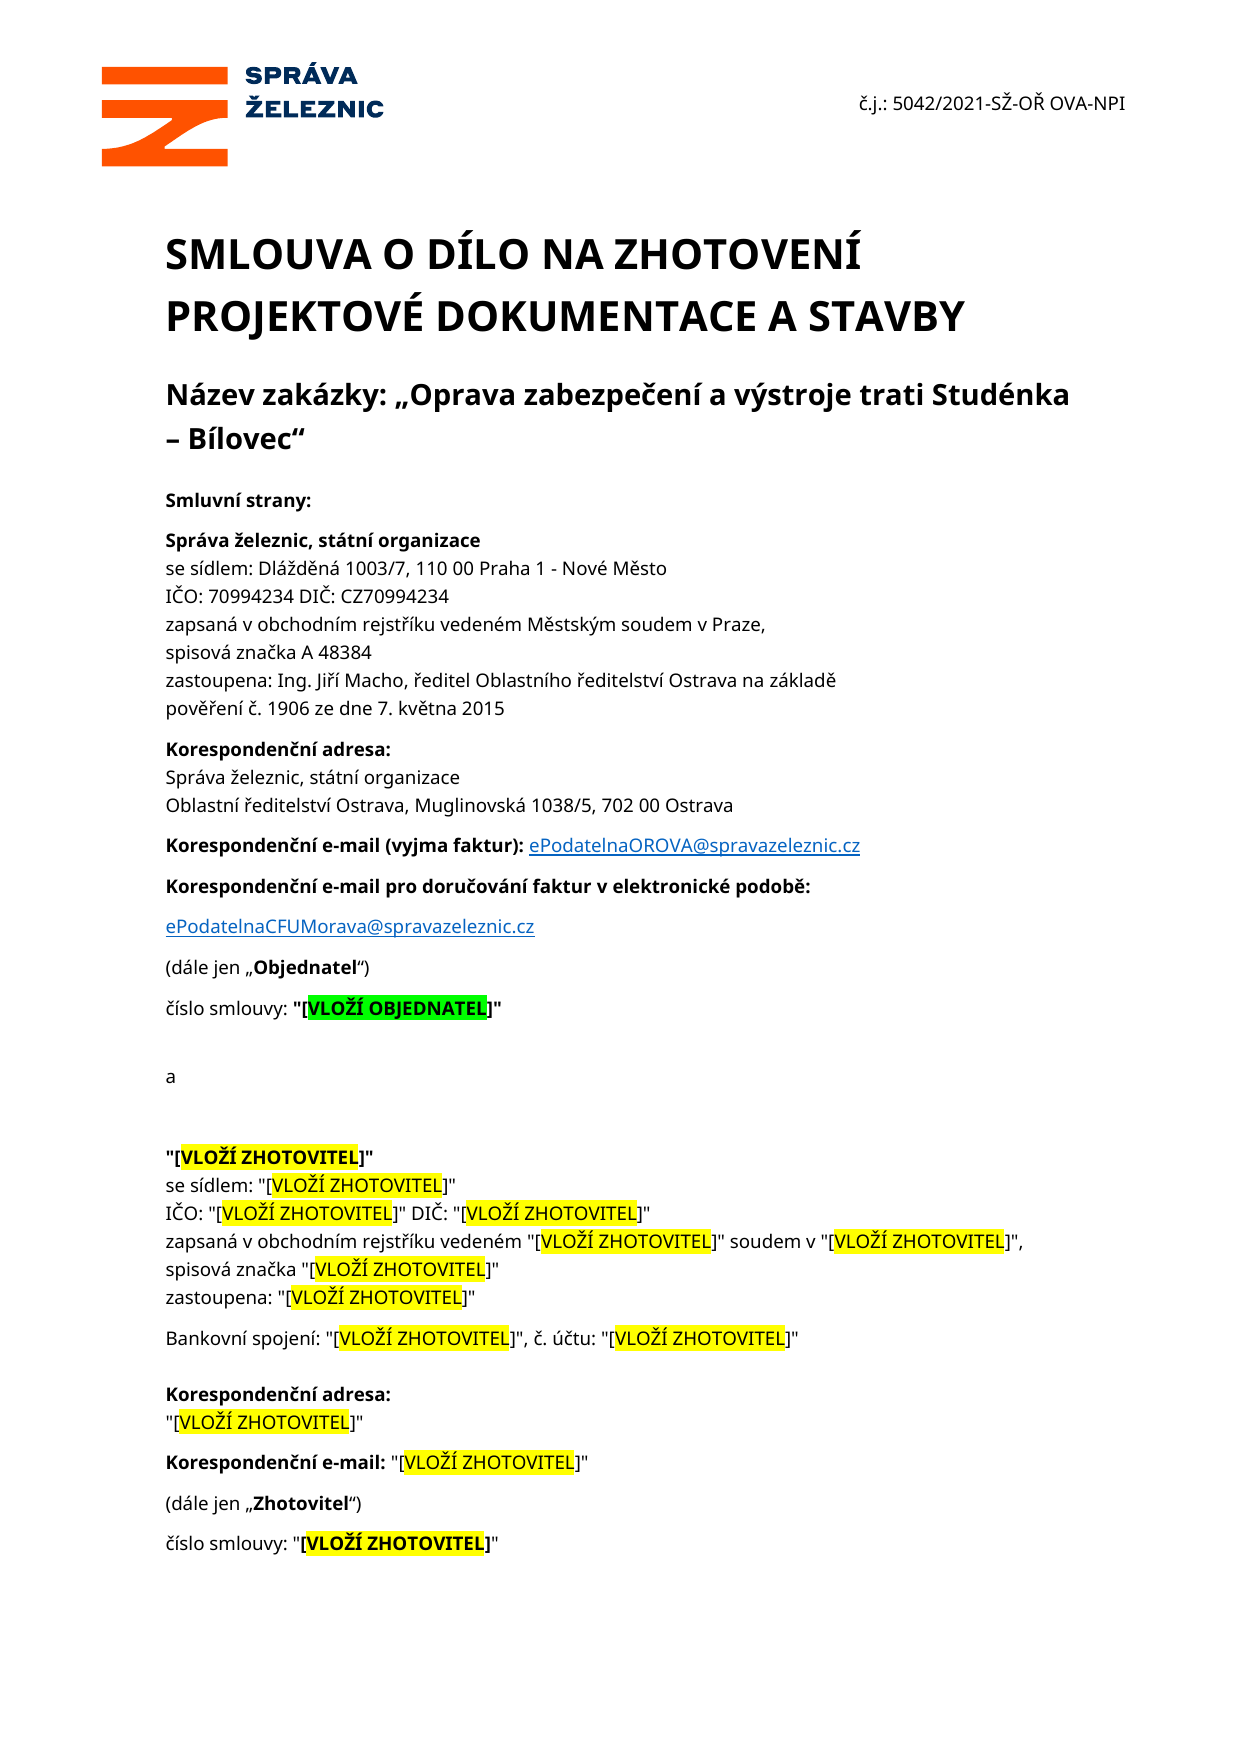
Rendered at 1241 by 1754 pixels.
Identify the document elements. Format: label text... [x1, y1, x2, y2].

text a [165, 1063, 1075, 1089]
text Oblastní ředitelství Ostrava, Muglinovská 1038/5, 702 00 Ostrava [165, 792, 1075, 818]
text zapsaná v obchodním rejstříku vedeném "[VLOŽÍ ZHOTOVITEL]" soudem v "[VLOŽÍ ZHOTOVITEL]", spisová značka "[VLOŽÍ ZHOTOVITEL]" [165, 1228, 1075, 1282]
text zastoupena: "[VLOŽÍ ZHOTOVITEL]" [165, 1284, 1075, 1310]
text číslo smlouvy: "[VLOŽÍ OBJEDNATEL]" [165, 995, 308, 1020]
text Správa železnic, státní organizace [165, 527, 1075, 553]
text Bankovní spojení: "[VLOŽÍ ZHOTOVITEL]", č. účtu: "[VLOŽÍ ZHOTOVITEL]" [785, 1325, 1075, 1351]
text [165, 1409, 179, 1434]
text Název zakázky: „Oprava zabezpečení a výstroje trati Studénka – Bílovec“ [165, 375, 1075, 458]
text Korespondenční e-mail (vyjma faktur): ePodatelnaOROVA@spravazeleznic.cz [165, 833, 1075, 858]
text ePodatelnaCFUMorava@spravazeleznic.cz [165, 914, 1075, 939]
text Korespondenční e-mail pro doručování faktur v elektronické podobě: [165, 873, 1075, 899]
text Smluvní strany: [165, 487, 1075, 512]
text pověření č. 1906 ze dne 7. května 2015 [165, 696, 1075, 721]
text (dále jen „Zhotovitel“) [165, 1490, 1075, 1516]
text Správa železnic, státní organizace [165, 764, 1075, 790]
text se sídlem: Dlážděná 1003/7, 110 00 Praha 1 - Nové Město [165, 556, 1075, 581]
text Korespondenční adresa: [165, 1381, 1075, 1407]
text zastoupena: Ing. Jiří Macho, ředitel Oblastního ředitelství Ostrava na základě [165, 668, 1075, 693]
text Bankovní spojení: "[VLOŽÍ ZHOTOVITEL]", č. účtu: "[VLOŽÍ ZHOTOVITEL]" [165, 1325, 339, 1351]
text "[VLOŽÍ ZHOTOVITEL]" [358, 1144, 1075, 1170]
text Korespondenční e-mail: "[VLOŽÍ ZHOTOVITEL]" [165, 1449, 1075, 1475]
text Smlouva o dílo na zhotovení Projektové dokumentace a stavby [165, 225, 1075, 344]
text IČO: 70994234 DIČ: CZ70994234 [165, 583, 1075, 609]
text Korespondenční adresa: [165, 736, 1075, 762]
text IČO: "[VLOŽÍ ZHOTOVITEL]" DIČ: "[VLOŽÍ ZHOTOVITEL]" [637, 1200, 1075, 1226]
text "[VLOŽÍ ZHOTOVITEL]" [349, 1409, 1075, 1434]
text spisová značka A 48384 [165, 639, 1075, 665]
text zapsaná v obchodním rejstříku vedeném Městským soudem v Praze, [165, 612, 1075, 637]
text číslo smlouvy: "[VLOŽÍ ZHOTOVITEL]" [165, 1531, 306, 1556]
text číslo smlouvy: "[VLOŽÍ ZHOTOVITEL]" [484, 1531, 1075, 1556]
text číslo smlouvy: "[VLOŽÍ OBJEDNATEL]" [487, 995, 1075, 1020]
text se sídlem: "[VLOŽÍ ZHOTOVITEL]" [165, 1172, 1075, 1198]
text (dále jen „Objednatel“) [165, 954, 1075, 980]
